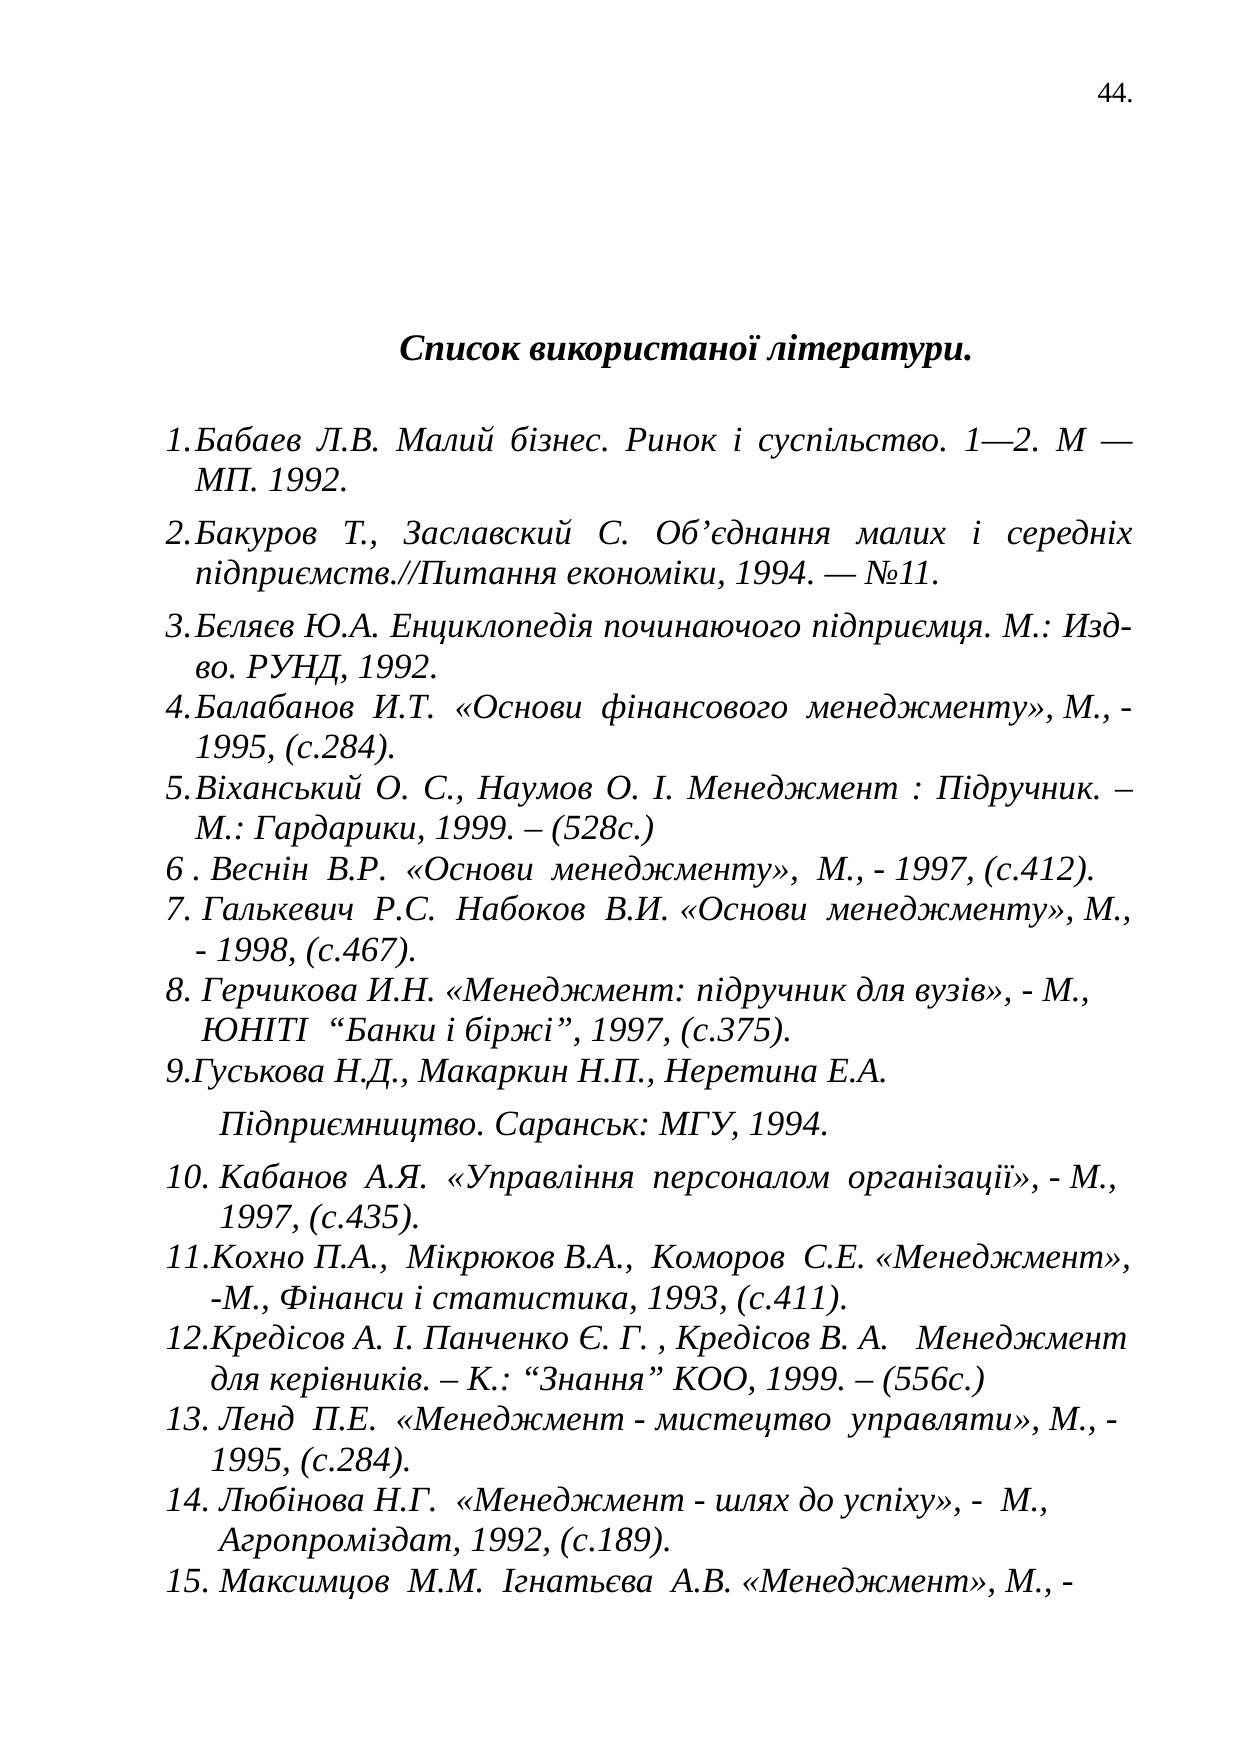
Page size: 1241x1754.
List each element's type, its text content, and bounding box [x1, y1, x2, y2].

text Підприємництво. Саранськ: МГУ, 1994. [165, 1102, 1134, 1143]
list Бєляєв Ю.А. Енциклопедія починаючого підприємця. М.: Изд- во. РУНД, 1992. [165, 605, 1134, 686]
list Бакуров Т., Заславский С. Об’єднання малих і середніх підприємств.//Питання економіки, 1994. — №11. [165, 511, 1134, 592]
text 6 . Веснін В.Р. «Основи менеджменту», М., - 1997, (с.412). [165, 847, 1134, 888]
text 15. Максимцов М.М. Ігнатьєва А.В. «Менеджмент», М., - [165, 1559, 1134, 1600]
list Бабаев Л.В. Малий бізнес. Ринок і суспільство. 1—2. М — МП. 1992. [165, 418, 1134, 499]
text 13. Ленд П.Е. «Менеджмент - мистецтво управляти», М., - [165, 1398, 1134, 1438]
text 9.Гуськова Н.Д., Макаркин Н.П., Неретина Е.А. [165, 1049, 1134, 1090]
text Агропроміздат, 1992, (с.189). [165, 1519, 1134, 1559]
list для керівників. – К.: “Знання” КОО, 1999. – (556с.) [165, 1357, 1134, 1398]
list Віханський О. С., Наумов О. І. Менеджмент : Підручник. – М.: Гардарики, 1999. – (528с.) [165, 766, 1134, 847]
text ЮНІТІ “Банки і біржі”, 1997, (с.375). [165, 1009, 1134, 1049]
text 7. Галькевич Р.С. Набоков В.И. «Основи менеджменту», М., - 1998, (с.467). [165, 888, 1134, 968]
list 12.Кредісов А. І. Панченко Є. Г. , Кредісов В. А. Менеджмент [165, 1317, 1134, 1357]
text 1995, (с.284). [165, 1438, 1134, 1478]
text 14. Любінова Н.Г. «Менеджмент - шлях до успіху», - М., [165, 1478, 1134, 1519]
text Список використаної літератури. [165, 318, 1134, 368]
list Балабанов И.Т. «Основи фінансового менеджменту», М., - 1995, (с.284). [165, 686, 1134, 766]
list -М., Фінанси і статистика, 1993, (с.411). [165, 1276, 1134, 1317]
text 1997, (с.435). [165, 1196, 1134, 1236]
text 8. Герчикова И.Н. «Менеджмент: підручник для вузів», - М., [165, 968, 1134, 1009]
list 11.Кохно П.А., Мікрюков В.А., Коморов С.Е. «Менеджмент», [165, 1236, 1134, 1276]
text 10. Кабанов А.Я. «Управління персоналом організації», - М., [165, 1155, 1134, 1196]
